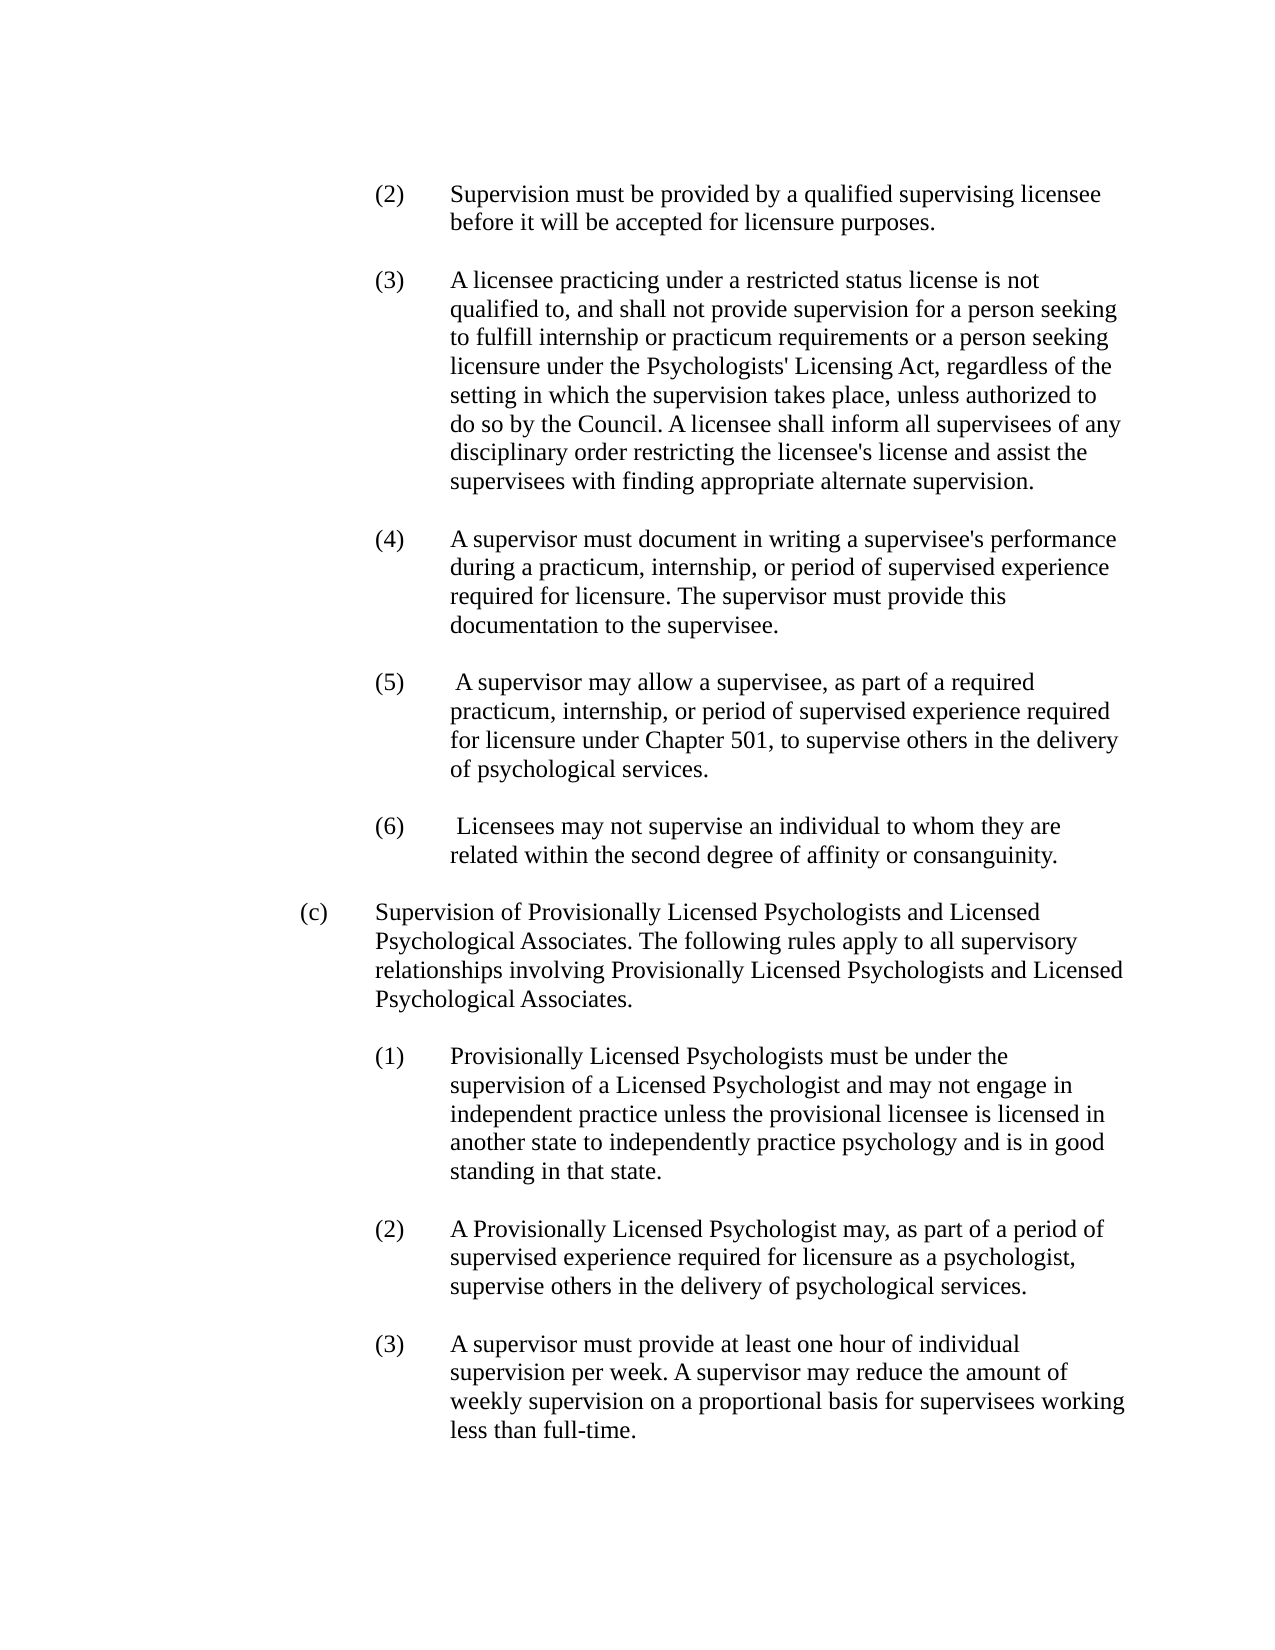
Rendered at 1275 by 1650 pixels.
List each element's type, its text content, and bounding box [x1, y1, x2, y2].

text (2) A Provisionally Licensed Psychologist may, as part of a period of supervised experience required for licensure as a psychologist, supervise others in the delivery of psychological services. [375, 1214, 1125, 1300]
text (3) A licensee practicing under a restricted status license is not qualified to, and shall not provide supervision for a person seeking to fulfill internship or practicum requirements or a person seeking licensure under the Psychologists' Licensing Act, regardless of the setting in which the supervision takes place, unless authorized to do so by the Council. A licensee shall inform all supervisees of any disciplinary order restricting the licensee's license and assist the supervisees with finding appropriate alternate supervision. [375, 265, 1125, 495]
text (2) Supervision must be provided by a qualified supervising licensee before it will be accepted for licensure purposes. [375, 179, 1125, 236]
text (3) A supervisor must provide at least one hour of individual supervision per week. A supervisor may reduce the amount of weekly supervision on a proportional basis for supervisees working less than full-time. [375, 1329, 1125, 1444]
text (c) Supervision of Provisionally Licensed Psychologists and Licensed Psychological Associates. The following rules apply to all supervisory relationships involving Provisionally Licensed Psychologists and Licensed Psychological Associates. [300, 897, 1125, 1012]
text (5) A supervisor may allow a supervisee, as part of a required practicum, internship, or period of supervised experience required for licensure under Chapter 501, to supervise others in the delivery of psychological services. [375, 667, 1125, 782]
text (4) A supervisor must document in writing a supervisee's performance during a practicum, internship, or period of supervised experience required for licensure. The supervisor must provide this documentation to the supervisee. [375, 524, 1125, 639]
text (1) Provisionally Licensed Psychologists must be under the supervision of a Licensed Psychologist and may not engage in independent practice unless the provisional licensee is licensed in another state to independently practice psychology and is in good standing in that state. [375, 1041, 1125, 1185]
text (6) Licensees may not supervise an individual to whom they are related within the second degree of affinity or consanguinity. [375, 811, 1125, 869]
